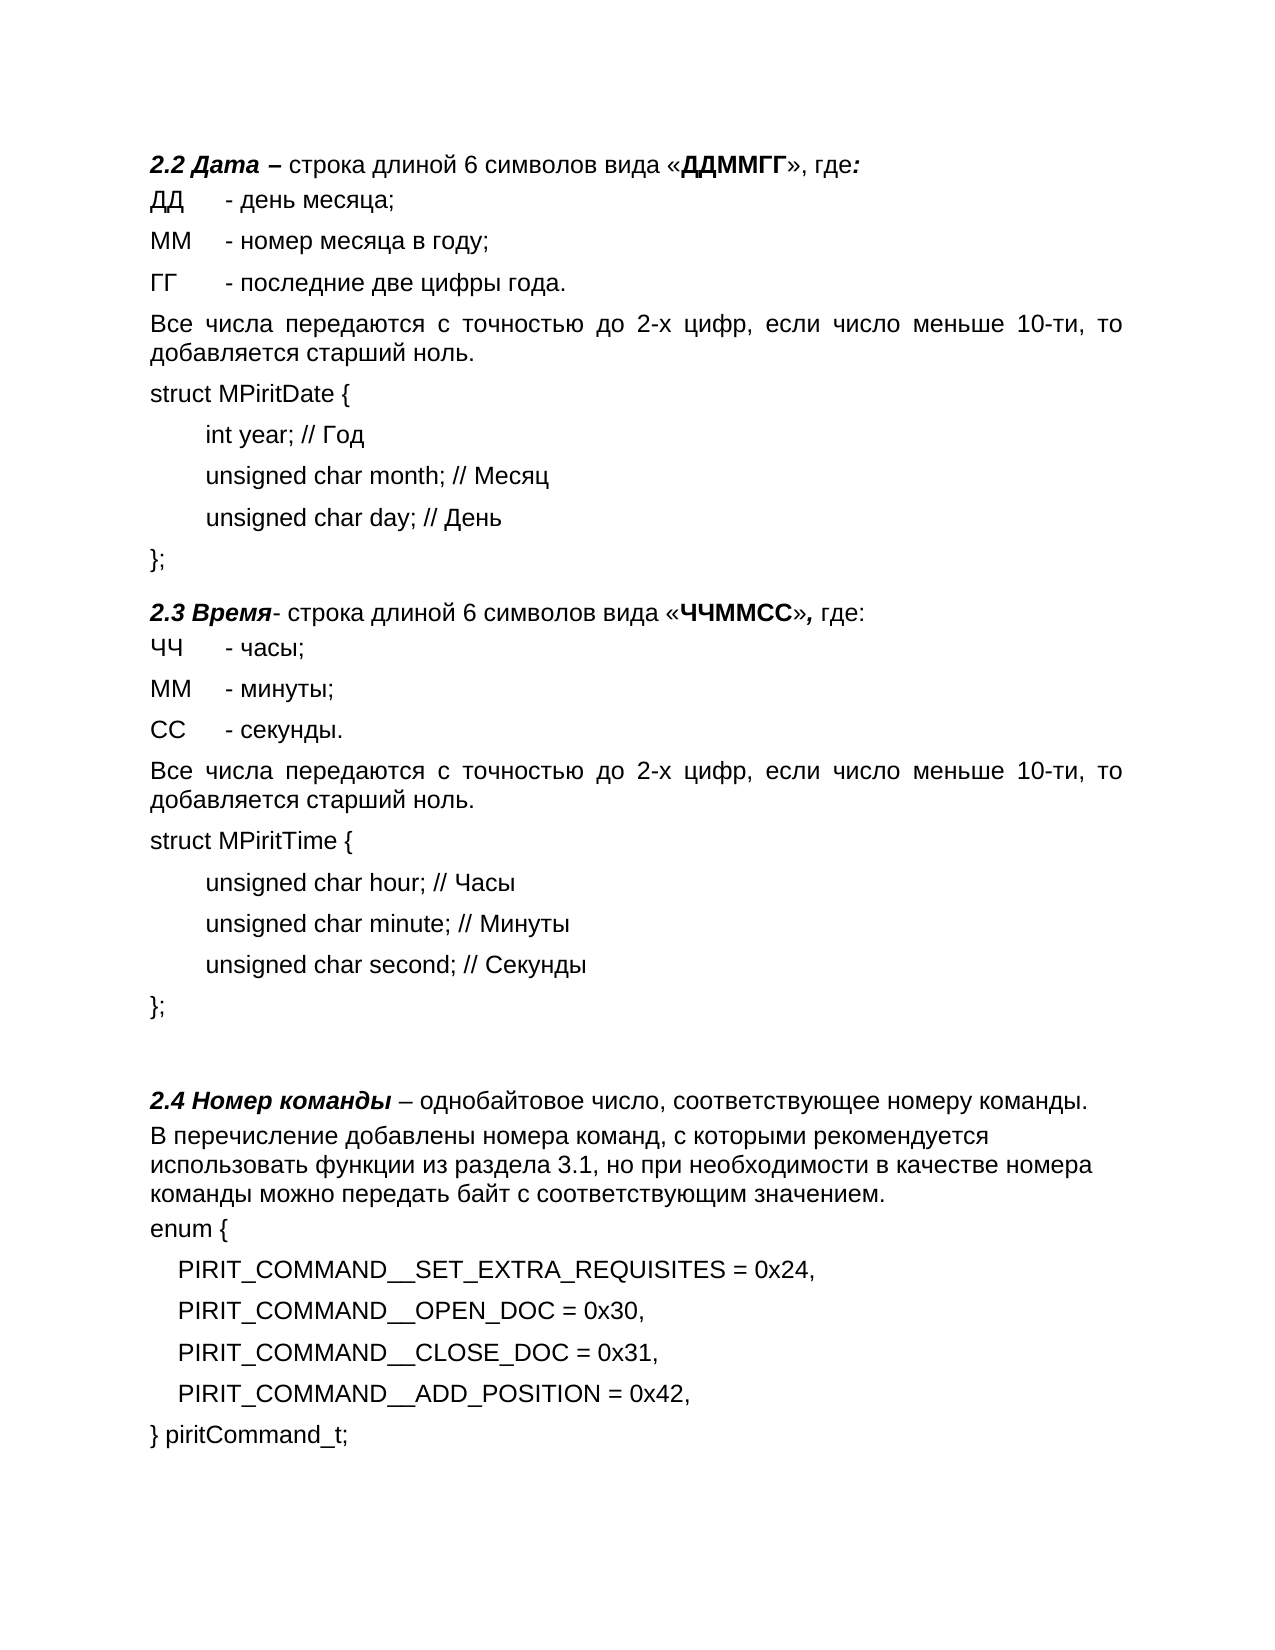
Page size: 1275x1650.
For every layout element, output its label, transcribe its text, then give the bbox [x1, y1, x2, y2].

text unsigned char second; // Секунды [150, 950, 1125, 979]
text 2.3 Время- строка длиной 6 символов вида «ЧЧММСС», где: [150, 597, 1125, 626]
text unsigned char day; // День [150, 502, 1125, 531]
text }; [150, 544, 1125, 572]
text Все числа передаются с точностью до 2-х цифр, если число меньше 10-ти, то добавляется старший ноль. [150, 309, 1125, 366]
text unsigned char month; // Месяц [150, 461, 1125, 490]
text ГГ - последние две цифры года. [150, 267, 1125, 296]
text В перечисление добавлены номера команд, с которыми рекомендуется использовать функции из раздела 3.1, но при необходимости в качестве номера команды можно передать байт с соответствующим значением. [150, 1121, 1125, 1207]
text unsigned char hour; // Часы [150, 867, 1125, 896]
text 2.2 Дата – строка длиной 6 символов вида «ДДММГГ», где: [150, 150, 1125, 179]
text PIRIT_COMMAND__ADD_POSITION = 0x42, [150, 1379, 1125, 1407]
text PIRIT_COMMAND__CLOSE_DOC = 0x31, [150, 1337, 1125, 1366]
text ДД - день месяца; [150, 185, 1125, 214]
text } piritCommand_t; [150, 1420, 1125, 1449]
text enum { [150, 1214, 1125, 1242]
text ММ - номер месяца в году; [150, 226, 1125, 255]
text PIRIT_COMMAND__OPEN_DOC = 0x30, [150, 1296, 1125, 1325]
text struct MPiritTime { [150, 826, 1125, 855]
text PIRIT_COMMAND__SET_EXTRA_REQUISITES = 0x24, [150, 1255, 1125, 1284]
text unsigned char minute; // Минуты [150, 909, 1125, 937]
text СС - секунды. [150, 715, 1125, 744]
text }; [150, 991, 1125, 1020]
text int year; // Год [150, 420, 1125, 449]
text Все числа передаются с точностью до 2-х цифр, если число меньше 10-ти, то добавляется старший ноль. [150, 756, 1125, 814]
text 2.4 Номер команды – однобайтовое число, соответствующее номеру команды. [150, 1086, 1125, 1115]
text struct MPiritDate { [150, 379, 1125, 407]
text ЧЧ - часы; [150, 632, 1125, 661]
text ММ - минуты; [150, 674, 1125, 702]
